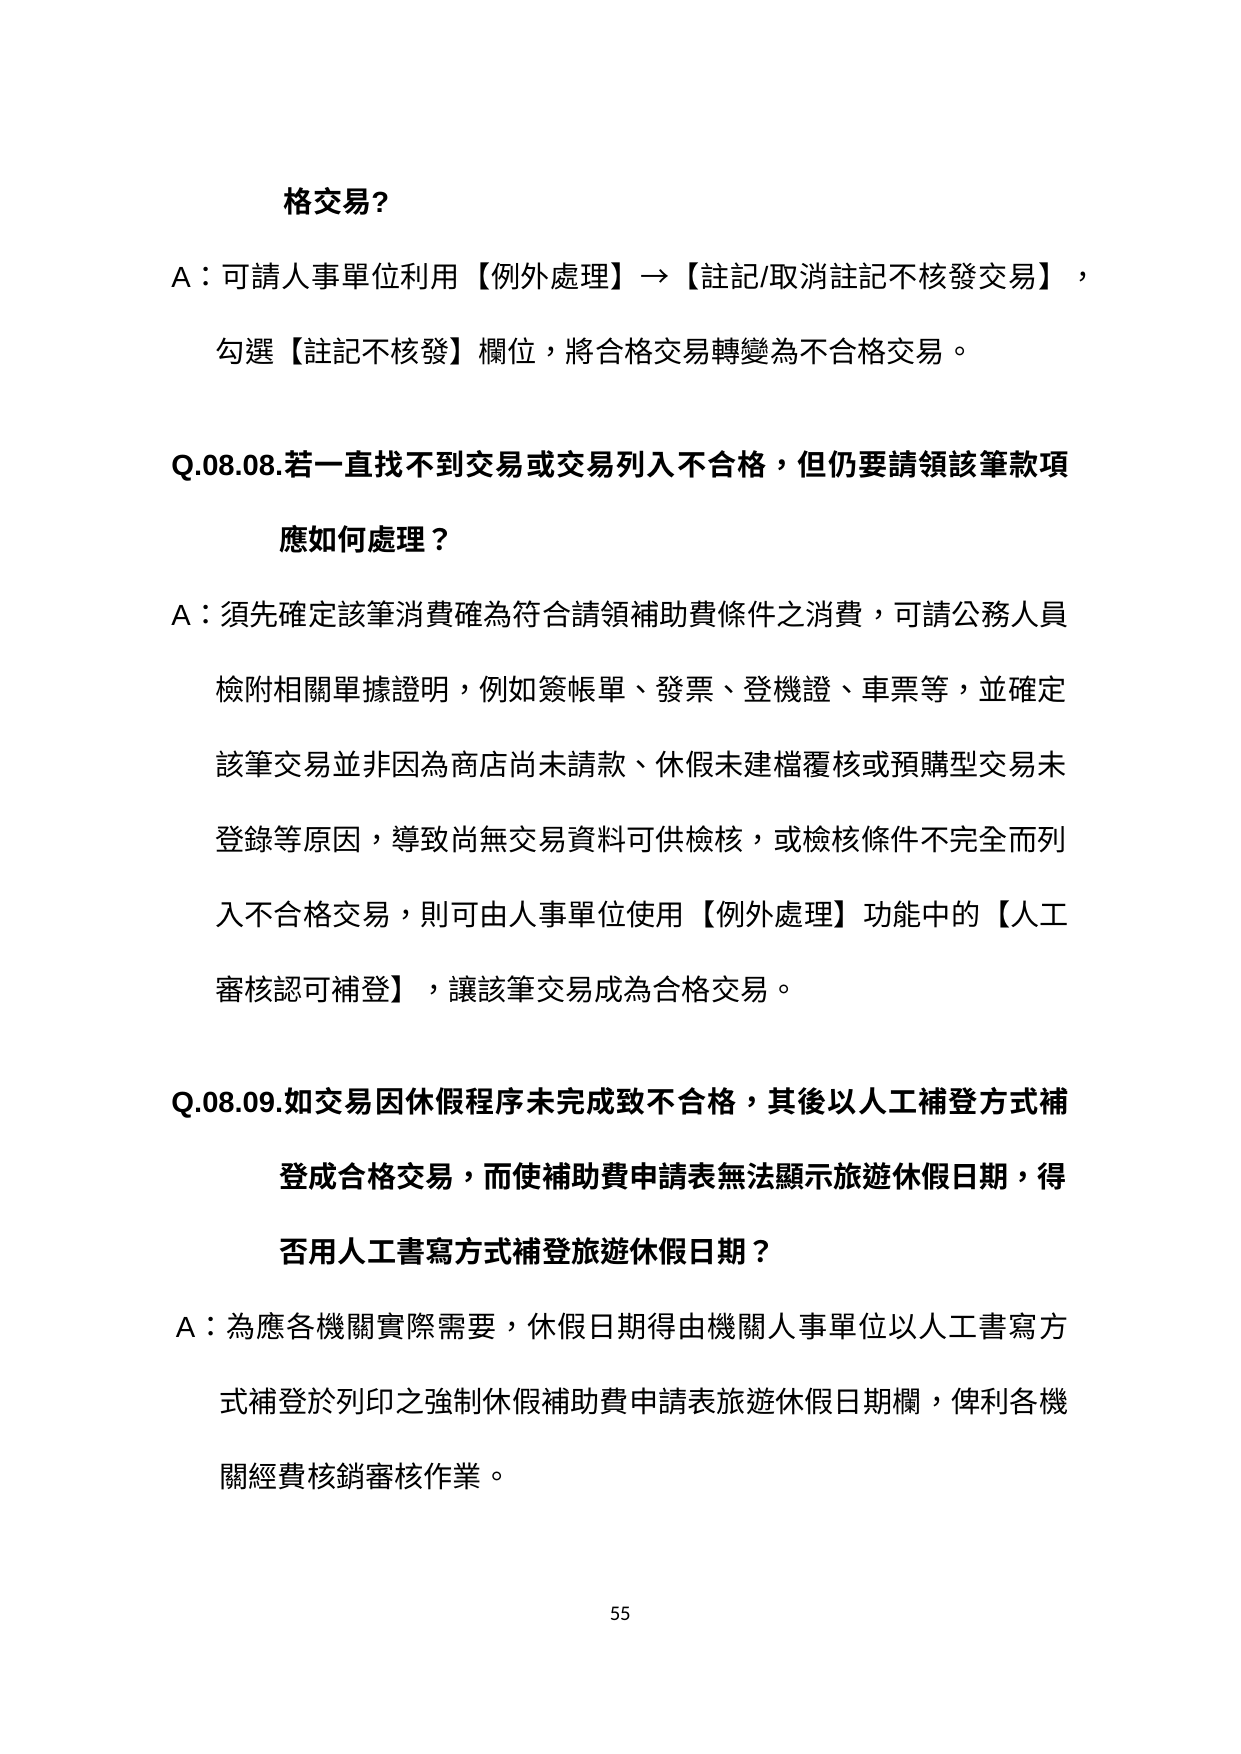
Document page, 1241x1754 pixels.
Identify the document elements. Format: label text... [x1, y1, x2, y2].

text A：可請人事單位利用【例外處理】→【註記/取消註記不核發交易】，勾選【註記不核發】欄位，將合格交易轉變為不合格交易。 [171, 237, 1069, 387]
text A：為應各機關實際需要，休假日期得由機關人事單位以人工書寫方式補登於列印之強制休假補助費申請表旅遊休假日期欄，俾利各機關經費核銷審核作業。 [176, 1287, 1069, 1512]
text Q.08.08.若一直找不到交易或交易列入不合格，但仍要請領該筆款項應如何處理？ [171, 425, 1069, 575]
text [171, 162, 1069, 237]
text A：須先確定該筆消費確為符合請領補助費條件之消費，可請公務人員檢附相關單據證明，例如簽帳單、發票、登機證、車票等，並確定該筆交易並非因為商店尚未請款、休假未建檔覆核或預購型交易未登錄等原因，導致尚無交易資料可供檢核，或檢核條件不完全而列入不合格交易，則可由人事單位使用【例外處理】功能中的【人工審核認可補登】，讓該筆交易成為合格交易。 [171, 575, 1069, 1025]
text Q.08.09.如交易因休假程序未完成致不合格，其後以人工補登方式補登成合格交易，而使補助費申請表無法顯示旅遊休假日期，得否用人工書寫方式補登旅遊休假日期？ [171, 1062, 1069, 1287]
